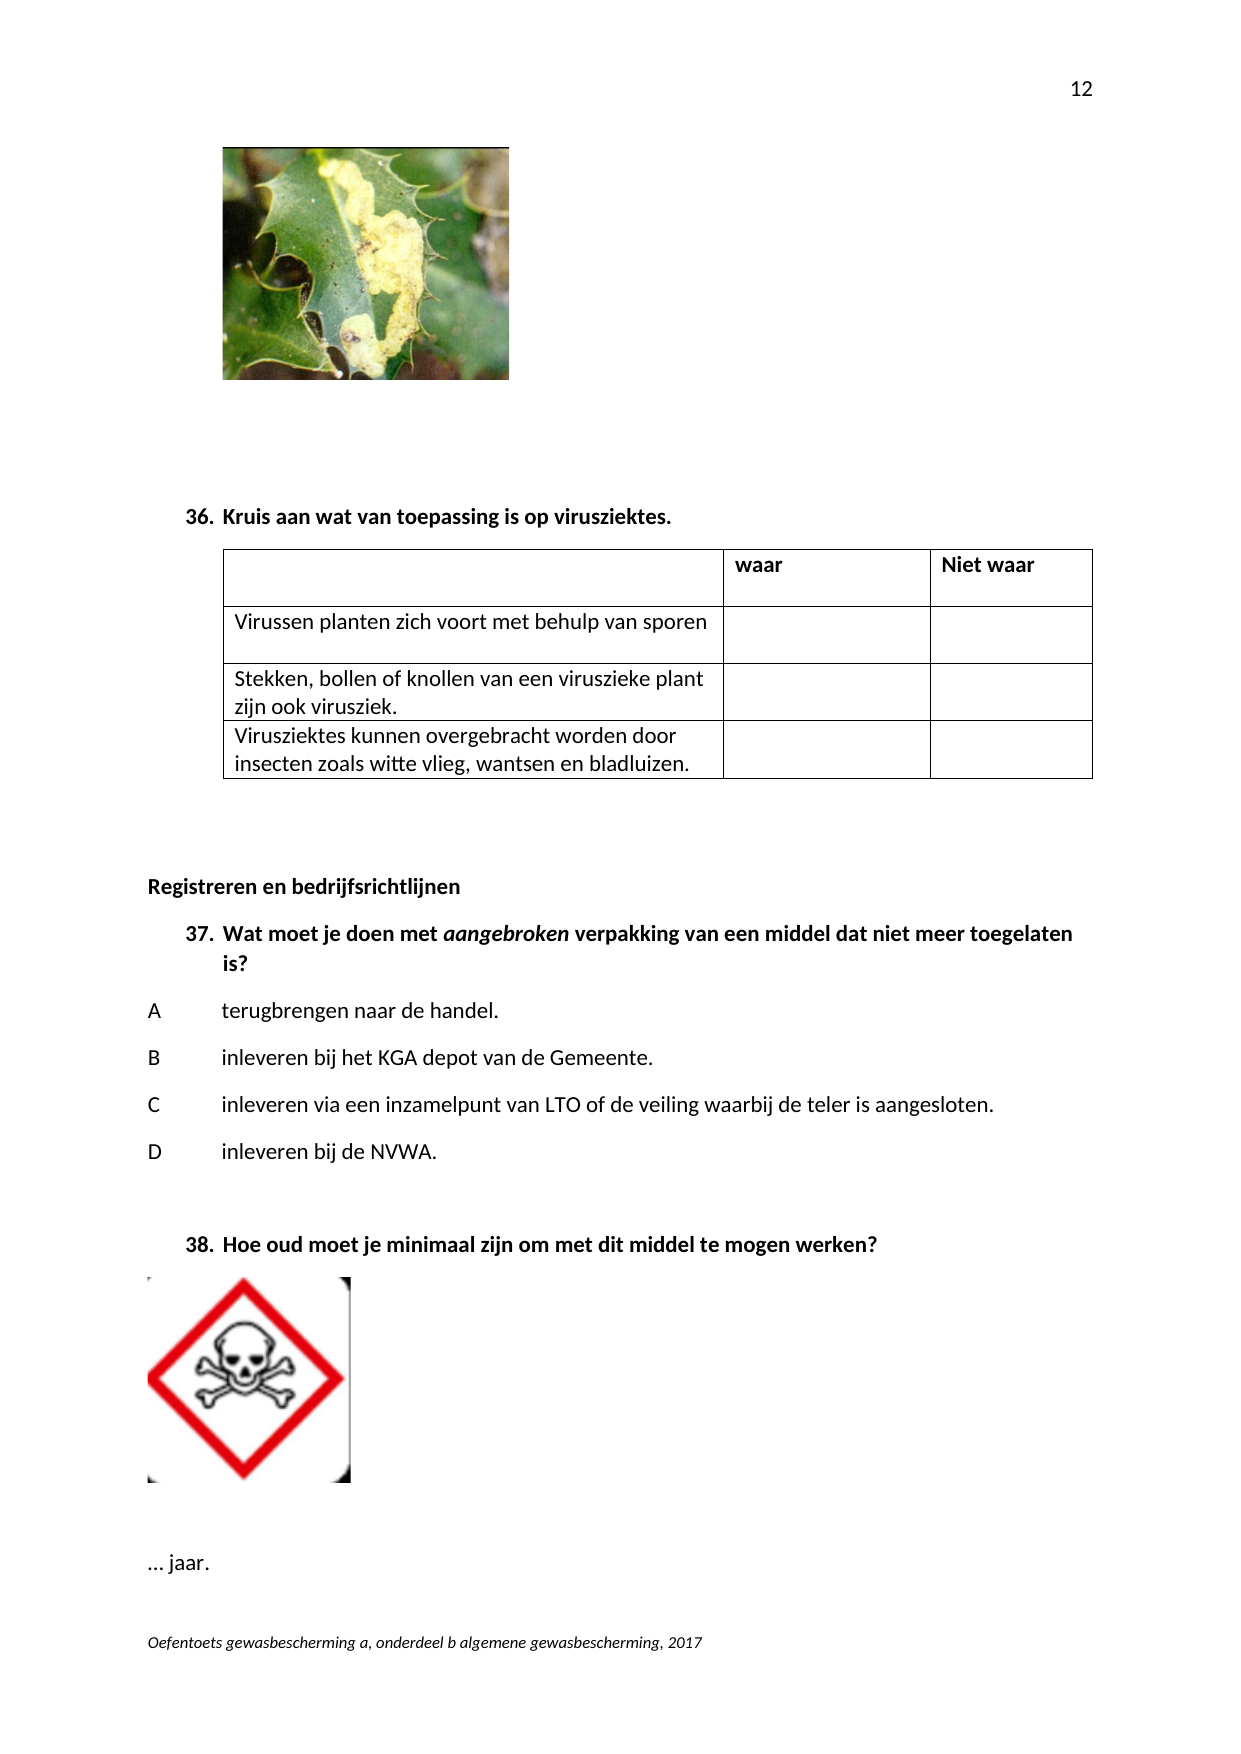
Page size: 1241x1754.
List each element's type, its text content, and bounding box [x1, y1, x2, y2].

list Wat moet je doen met aangebroken verpakking van een middel dat niet meer toegelaten is? [185, 919, 1093, 977]
text … jaar. [148, 1548, 1093, 1576]
picture [222, 147, 510, 380]
table_cell [931, 664, 1092, 720]
list Kruis aan wat van toepassing is op virusziektes. [185, 502, 1093, 530]
text C inleveren via een inzamelpunt van LTO of de veiling waarbij de teler is aangesloten. [148, 1090, 1093, 1118]
table_header [224, 550, 723, 606]
table_header Niet waar [931, 550, 1092, 606]
table_cell Virusziektes kunnen overgebracht worden door insecten zoals witte vlieg, wantsen en bladluizen. [224, 721, 723, 777]
table_cell [724, 664, 930, 720]
table_cell Virussen planten zich voort met behulp van sporen [224, 607, 723, 663]
table_cell [724, 607, 930, 663]
table_cell [931, 721, 1092, 777]
table_cell [724, 721, 930, 777]
list Hoe oud moet je minimaal zijn om met dit middel te mogen werken? [185, 1231, 1093, 1259]
table_header waar [724, 550, 930, 606]
table_cell Stekken, bollen of knollen van een viruszieke plant zijn ook virusziek. [224, 664, 723, 720]
picture [147, 1277, 351, 1483]
text D inleveren bij de NVWA. [148, 1137, 1093, 1165]
text A terugbrengen naar de handel. [148, 996, 1093, 1024]
table_cell [931, 607, 1092, 663]
text Registreren en bedrijfsrichtlijnen [148, 872, 1093, 900]
text B inleveren bij het KGA depot van de Gemeente. [148, 1043, 1093, 1071]
